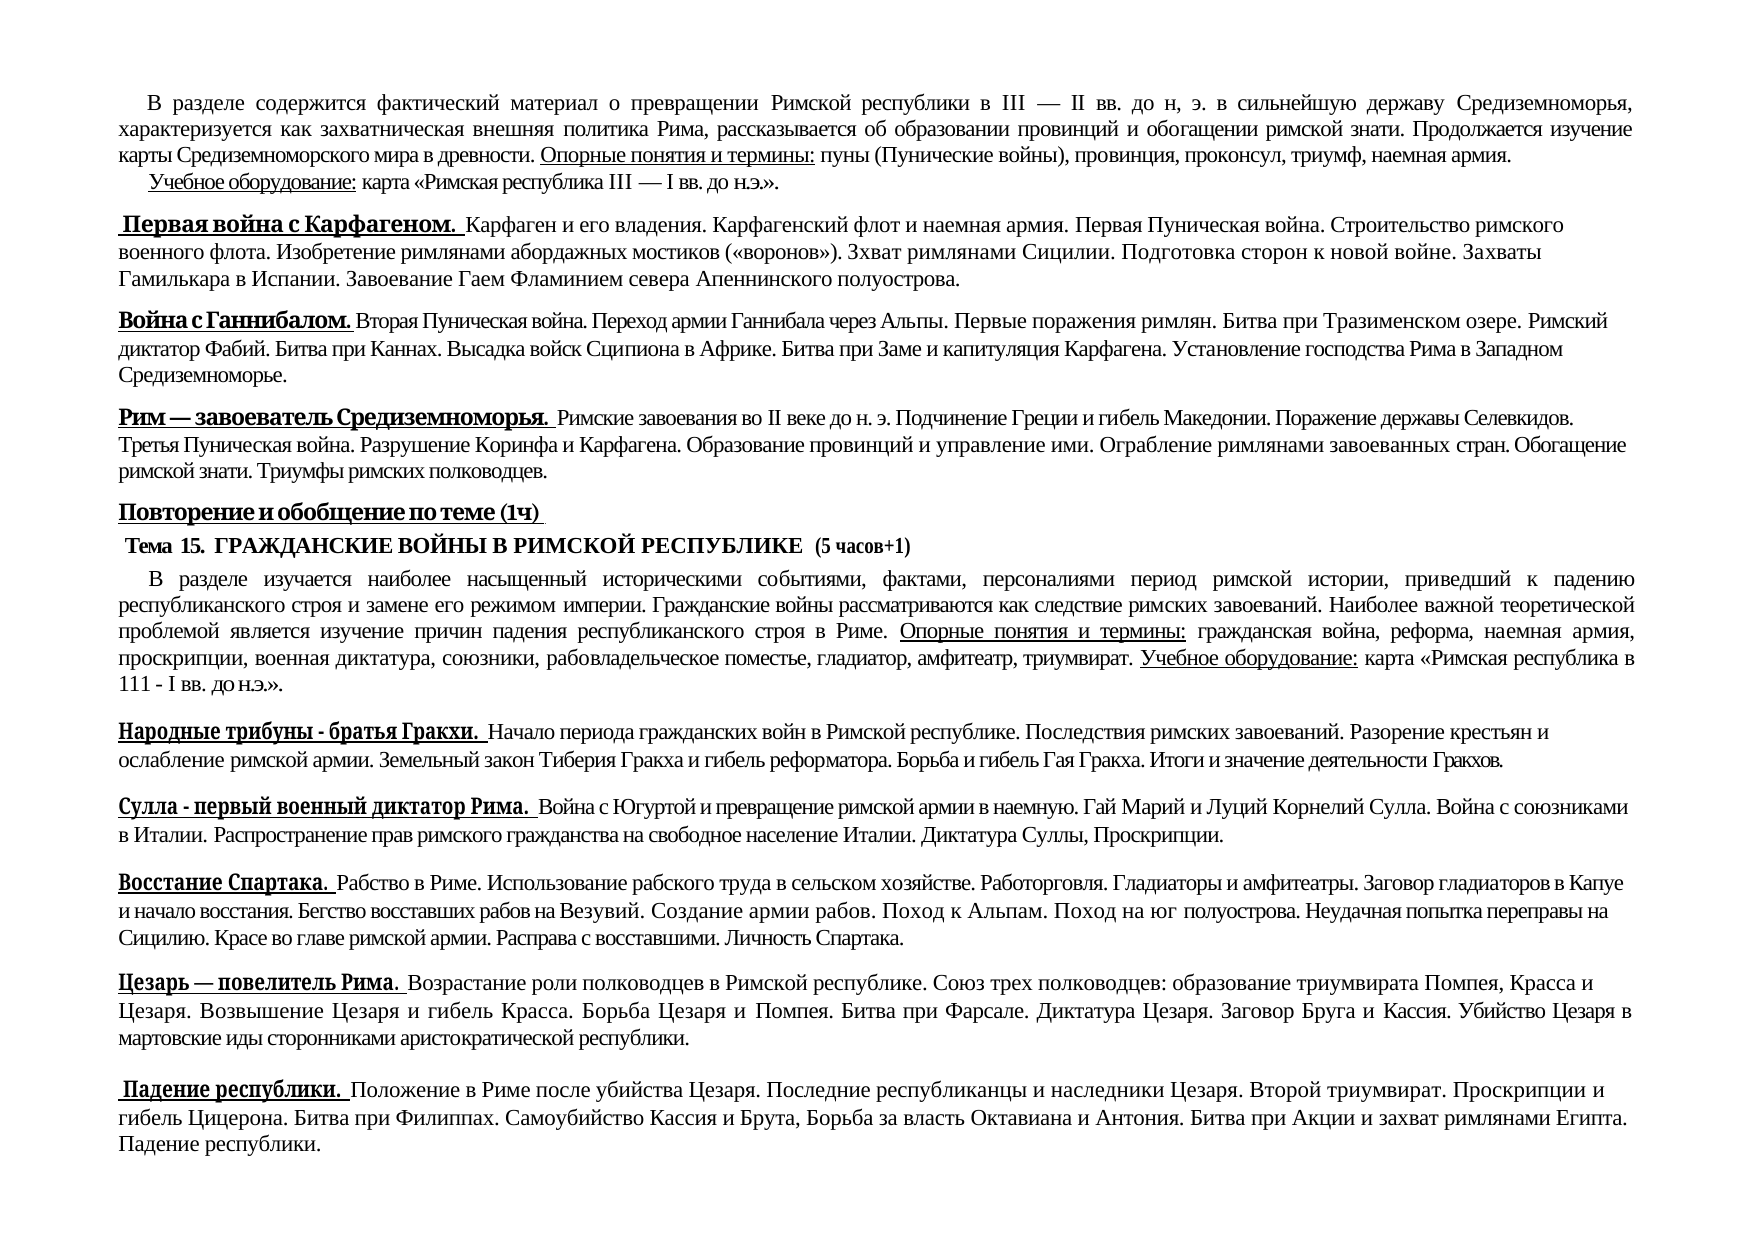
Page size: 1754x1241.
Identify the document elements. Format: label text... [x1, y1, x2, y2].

text Сулла - первый военный диктатор Рима. Война с Югуртой и превращение римской армии в наемную. Гай Марий и Луций Корнелий Сулла. Война с союзниками в Италии. Распространение прав римского гражданства на свободное население Италии. Диктатура Суллы, Проскрипции. [118, 790, 1636, 848]
text Повторение и обобщение по теме (1ч) [118, 500, 1636, 526]
text Рим — завоеватель Средиземноморья. Римские завоевания во II веке до н. э. Подчинение Греции и гибель Македонии. Поражение державы Селевкидов. Третья Пуническая война. Разрушение Коринфа и Карфагена. Образование провинций и управление ими. Ограбление римлянами завоеванных стран. Обогащение римской знати. Триумфы римских полководцев. [118, 404, 1636, 484]
text В разделе изучается наиболее насыщенный историческими событиями, фактами, персоналиями период римской истории, приведший к падению республиканского строя и замене его режимом империи. Гражданские войны рассматриваются как следствие римских завоеваний. Наиболее важной теоретической проблемой является изучение причин падения республиканского строя в Риме. Опорные понятия и термины: гражданская война, реформа, наемная армия, проскрипции, военная диктатура, союзники, рабовладельческое поместье, гладиатор, амфитеатр, триумвират. Учебное оборудование: карта «Римская республика в 111 - I вв. до н.э.». [118, 565, 1635, 697]
text В разделе содержится фактический материал о превращении Римской республики в III — II вв. до н, э. в сильнейшую державу Средиземноморья, характеризуется как захватническая внешняя политика Рима, рассказывается об образовании провинций и обогащении римской знати. Продолжается изучение карты Средиземноморского мира в древности. Опорные понятия и термины: пуны (Пунические войны), провинция, проконсул, триумф, наемная армия. [118, 89, 1633, 168]
text Падение республики. Положение в Риме после убийства Цезаря. Последние республиканцы и наследники Цезаря. Второй триумвират. Проскрипции и гибель Цицерона. Битва при Филиппах. Самоубийство Кассия и Брута, Борьба за власть Октавиана и Антония. Битва при Акции и захват римлянами Египта. Падение республики. [118, 1073, 1633, 1157]
text Народные трибуны - братья Гракхи. Начало периода гражданских войн в Римской республике. Последствия римских завоеваний. Разорение крестьян и ослабление римской армии. Земельный закон Тиберия Гракха и гибель реформатора. Борьба и гибель Гая Гракха. Итоги и значение деятельности Гракхов. [118, 715, 1636, 772]
text Учебное оборудование: карта «Римская республика III — I вв. до н.э.». [119, 168, 1633, 194]
text Цезарь — повелитель Рима. Возрастание роли полководцев в Римской республике. Союз трех полководцев: образование триумвирата Помпея, Красса и [118, 966, 1635, 998]
text Война с Ганнибалом. Вторая Пуническая война. Переход армии Ганнибала через Альпы. Первые поражения римлян. Битва при Тразименском озере. Римский диктатор Фабий. Битва при Каннах. Высадка войск Сципиона в Африке. Битва при Заме и капитуляция Карфагена. Установление господства Рима в Западном Средиземноморье. [118, 308, 1633, 387]
text Восстание Спартака. Рабство в Риме. Использование рабского труда в сельском хозяйстве. Работорговля. Гладиаторы и амфитеатры. Заговор гладиаторов в Капуе и начало восстания. Бегство восставших рабов на Везувий. Создание армии рабов. Поход к Альпам. Поход на юг полуострова. Неудачная попытка переправы на Сицилию. Красе во главе римской армии. Расправа с восставшими. Личность Спартака. [118, 866, 1635, 950]
text Тема 15. ГРАЖДАНСКИЕ ВОЙНЫ В РИМСКОЙ РЕСПУБЛИКЕ (5 часов+1) [94, 532, 1635, 559]
text Первая война с Карфагеном. Карфаген и его владения. Карфагенский флот и наемная армия. Первая Пуническая война. Строительство римского военного флота. Изобретение римлянами абордажных мостиков («воронов»). Зхват римлянами Сицилии. Подготовка сторон к новой войне. Захваты Гамилькара в Испании. Завоевание Гаем Фламинием севера Апеннинского полуострова. [118, 211, 1636, 291]
text Цезаря. Возвышение Цезаря и гибель Красса. Борьба Цезаря и Помпея. Битва при Фарсале. Диктатура Цезаря. Заговор Бруга и Кассия. Убийство Цезаря в мартовские иды сторонниками аристократической республики. [118, 998, 1632, 1050]
